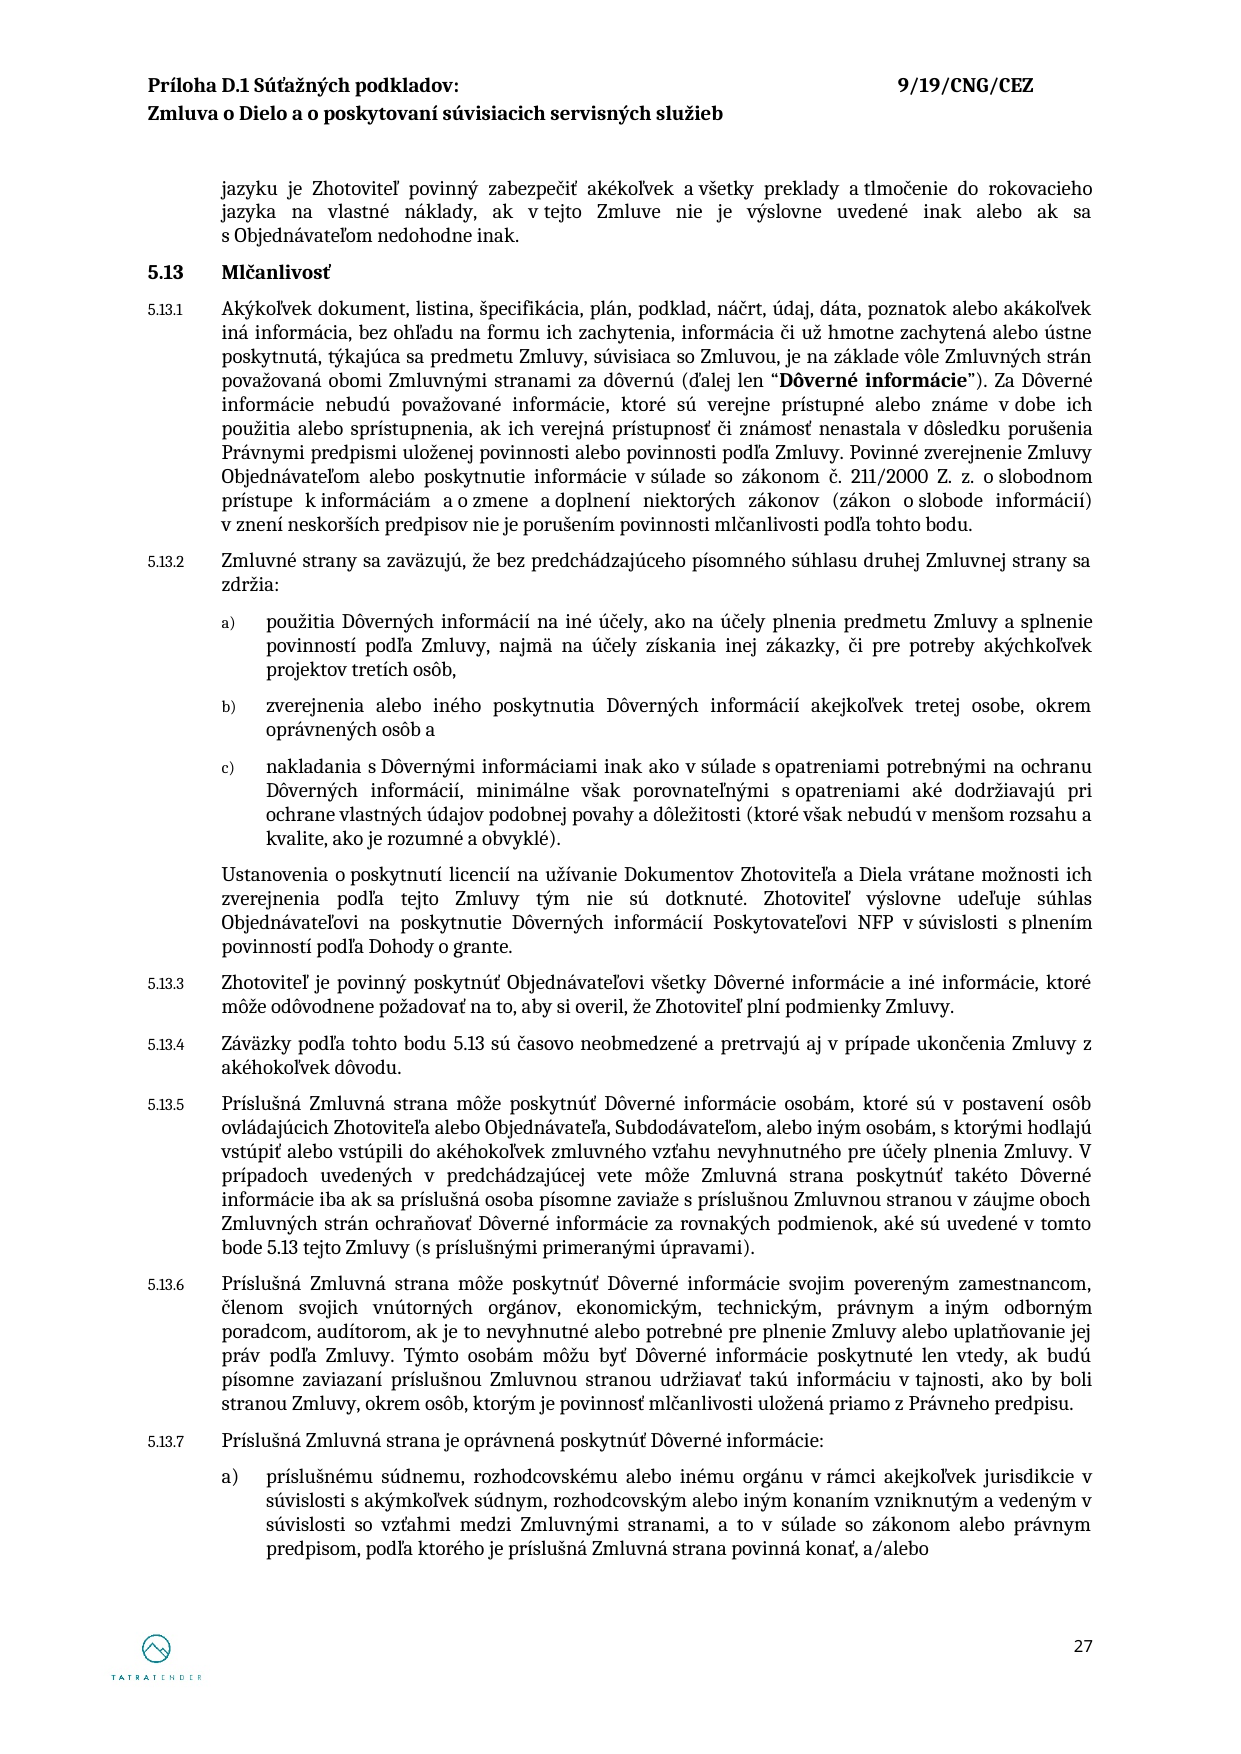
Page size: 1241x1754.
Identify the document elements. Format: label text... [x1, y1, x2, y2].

list Príslušná Zmluvná strana môže poskytnúť Dôverné informácie osobám, ktoré sú v postavení osôb ovládajúcich Zhotoviteľa alebo Objednávateľa, Subdodávateľom, alebo iným osobám, s ktorými hodlajú vstúpiť alebo vstúpili do akéhokoľvek zmluvného vzťahu nevyhnutného pre účely plnenia Zmluvy. V prípadoch uvedených v predchádzajúcej vete môže Zmluvná strana poskytnúť takéto Dôverné informácie iba ak sa príslušná osoba písomne zaviaže s príslušnou Zmluvnou stranou v záujme oboch Zmluvných strán ochraňovať Dôverné informácie za rovnakých podmienok, aké sú uvedené v tomto bode 5.13 tejto Zmluvy (s príslušnými primeranými úpravami). [148, 1092, 1093, 1259]
list zverejnenia alebo iného poskytnutia Dôverných informácií akejkoľvek tretej osobe, okrem oprávnených osôb a [221, 694, 1093, 742]
text Ustanovenia o poskytnutí licencií na užívanie Dokumentov Zhotoviteľa a Diela vrátane možnosti ich zverejnenia podľa tejto Zmluvy tým nie sú dotknuté. Zhotoviteľ výslovne udeľuje súhlas Objednávateľovi na poskytnutie Dôverných informácií Poskytovateľovi NFP v súvislosti s plnením povinností podľa Dohody o grante. [221, 863, 1093, 958]
list Záväzky podľa tohto bodu 5.13 sú časovo neobmedzené a pretrvajú aj v prípade ukončenia Zmluvy z akéhokoľvek dôvodu. [148, 1031, 1093, 1079]
list použitia Dôverných informácií na iné účely, ako na účely plnenia predmetu Zmluvy a splnenie povinností podľa Zmluvy, najmä na účely získania inej zákazky, či pre potreby akýchkoľvek projektov tretích osôb, [221, 609, 1093, 681]
list nakladania s Dôvernými informáciami inak ako v súlade s opatreniami potrebnými na ochranu Dôverných informácií, minimálne však porovnateľnými s opatreniami aké dodržiavajú pri ochrane vlastných údajov podobnej povahy a dôležitosti (ktoré však nebudú v menšom rozsahu a kvalite, ako je rozumné a obvyklé). [221, 754, 1093, 850]
list Mlčanlivosť [148, 261, 1093, 284]
list Akýkoľvek dokument, listina, špecifikácia, plán, podklad, náčrt, údaj, dáta, poznatok alebo akákoľvek iná informácia, bez ohľadu na formu ich zachytenia, informácia či už hmotne zachytená alebo ústne poskytnutá, týkajúca sa predmetu Zmluvy, súvisiaca so Zmluvou, je na základe vôle Zmluvných strán považovaná obomi Zmluvnými stranami za dôvernú (ďalej len “Dôverné informácie”). Za Dôverné informácie nebudú považované informácie, ktoré sú verejne prístupné alebo známe v dobe ich použitia alebo sprístupnenia, ak ich verejná prístupnosť či známosť nenastala v dôsledku porušenia Právnymi predpismi uloženej povinnosti alebo povinnosti podľa Zmluvy. Povinné zverejnenie Zmluvy Objednávateľom alebo poskytnutie informácie v súlade so zákonom č. 211/2000 Z. z. o slobodnom prístupe k informáciám a o zmene a doplnení niektorých zákonov (zákon o slobode informácií) v znení neskorších predpisov nie je porušením povinnosti mlčanlivosti podľa tohto bodu. [148, 297, 1093, 537]
list Zmluvné strany sa zaväzujú, že bez predchádzajúceho písomného súhlasu druhej Zmluvnej strany sa zdržia: [148, 549, 1093, 597]
list Príslušná Zmluvná strana môže poskytnúť Dôverné informácie svojim povereným zamestnancom, členom svojich vnútorných orgánov, ekonomickým, technickým, právnym a iným odborným poradcom, audítorom, ak je to nevyhnutné alebo potrebné pre plnenie Zmluvy alebo uplatňovanie jej práv podľa Zmluvy. Týmto osobám môžu byť Dôverné informácie poskytnuté len vtedy, ak budú písomne zaviazaní príslušnou Zmluvnou stranou udržiavať takú informáciu v tajnosti, ako by boli stranou Zmluvy, okrem osôb, ktorým je povinnosť mlčanlivosti uložená priamo z Právneho predpisu. [148, 1272, 1093, 1416]
list Zhotoviteľ je povinný poskytnúť Objednávateľovi všetky Dôverné informácie a iné informácie, ktoré môže odôvodnene požadovať na to, aby si overil, že Zhotoviteľ plní podmienky Zmluvy. [148, 971, 1093, 1019]
picture [90, 1610, 222, 1704]
list Príslušná Zmluvná strana je oprávnená poskytnúť Dôverné informácie: [148, 1428, 1093, 1452]
list príslušnému súdnemu, rozhodcovskému alebo inému orgánu v rámci akejkoľvek jurisdikcie v súvislosti s akýmkoľvek súdnym, rozhodcovským alebo iným konaním vzniknutým a vedeným v súvislosti so vzťahmi medzi Zmluvnými stranami, a to v súlade so zákonom alebo právnym predpisom, podľa ktorého je príslušná Zmluvná strana povinná konať, a/alebo [221, 1465, 1093, 1561]
